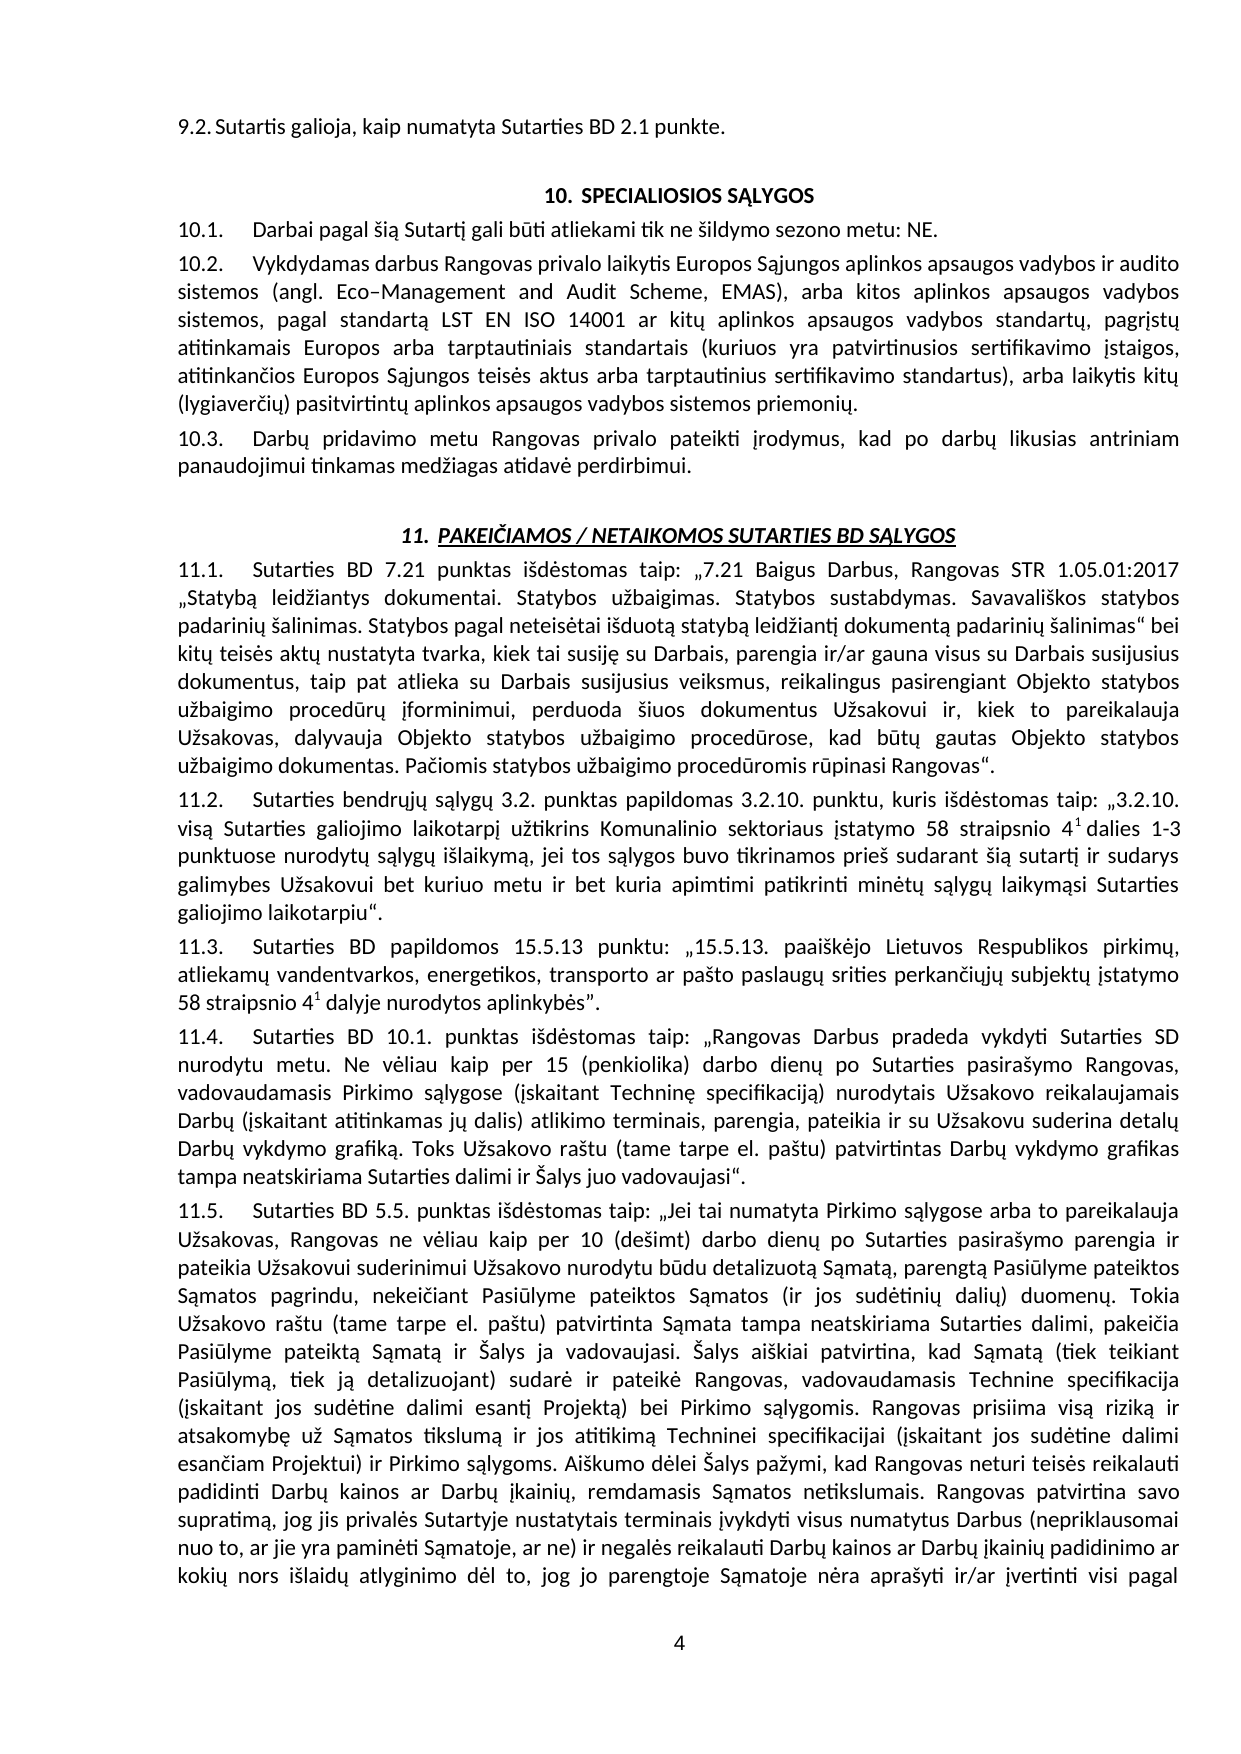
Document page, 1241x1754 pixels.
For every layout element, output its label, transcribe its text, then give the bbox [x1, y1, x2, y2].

list Darbų pridavimo metu Rangovas privalo pateikti įrodymus, kad po darbų likusias antriniam panaudojimui tinkamas medžiagas atidavė perdirbimui. [177, 424, 1181, 480]
list Sutarties BD 7.21 punktas išdėstomas taip: „7.21 Baigus Darbus, Rangovas STR 1.05.01:2017 „Statybą leidžiantys dokumentai. Statybos užbaigimas. Statybos sustabdymas. Savavališkos statybos padarinių šalinimas. Statybos pagal neteisėtai išduotą statybą leidžiantį dokumentą padarinių šalinimas“ bei kitų teisės aktų nustatyta tvarka, kiek tai susiję su Darbais, parengia ir/ar gauna visus su Darbais susijusius dokumentus, taip pat atlieka su Darbais susijusius veiksmus, reikalingus pasirengiant Objekto statybos užbaigimo procedūrų įforminimui, perduoda šiuos dokumentus Užsakovui ir, kiek to pareikalauja Užsakovas, dalyvauja Objekto statybos užbaigimo procedūrose, kad būtų gautas Objekto statybos užbaigimo dokumentas. Pačiomis statybos užbaigimo procedūromis rūpinasi Rangovas“. [177, 555, 1181, 779]
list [177, 1197, 1181, 1589]
list Sutarties BD 10.1. punktas išdėstomas taip: „Rangovas Darbus pradeda vykdyti Sutarties SD nurodytu metu. Ne vėliau kaip per 15 (penkiolika) darbo dienų po Sutarties pasirašymo Rangovas, vadovaudamasis Pirkimo sąlygose (įskaitant Techninę specifikaciją) nurodytais Užsakovo reikalaujamais Darbų (įskaitant atitinkamas jų dalis) atlikimo terminais, parengia, pateikia ir su Užsakovu suderina detalų Darbų vykdymo grafiką. Toks Užsakovo raštu (tame tarpe el. paštu) patvirtintas Darbų vykdymo grafikas tampa neatskiriama Sutarties dalimi ir Šalys juo vadovaujasi“. [177, 1022, 1181, 1190]
list Sutartis galioja, kaip numatyta Sutarties BD 2.1 punkte. [177, 112, 1181, 140]
list PAKEIČIAMOS / NETAIKOMOS SUTARTIES BD SĄLYGOS [177, 521, 1181, 549]
list Sutarties BD papildomos 15.5.13 punktu: „15.5.13. paaiškėjo Lietuvos Respublikos pirkimų, atliekamų vandentvarkos, energetikos, transporto ar pašto paslaugų srities perkančiųjų subjektų įstatymo 58 straipsnio 41 dalyje nurodytos aplinkybės”. [177, 932, 1181, 1016]
list Vykdydamas darbus Rangovas privalo laikytis Europos Sąjungos aplinkos apsaugos vadybos ir audito sistemos (angl. Eco–Management and Audit Scheme, EMAS), arba kitos aplinkos apsaugos vadybos sistemos, pagal standartą LST EN ISO 14001 ar kitų aplinkos apsaugos vadybos standartų, pagrįstų atitinkamais Europos arba tarptautiniais standartais (kuriuos yra patvirtinusios sertifikavimo įstaigos, atitinkančios Europos Sąjungos teisės aktus arba tarptautinius sertifikavimo standartus), arba laikytis kitų (lygiaverčių) pasitvirtintų aplinkos apsaugos vadybos sistemos priemonių. [177, 249, 1181, 417]
list Darbai pagal šią Sutartį gali būti atliekami tik ne šildymo sezono metu: NE. [177, 215, 1181, 243]
list SPECIALIOSIOS SĄLYGOS [177, 181, 1181, 209]
list Sutarties bendrųjų sąlygų 3.2. punktas papildomas 3.2.10. punktu, kuris išdėstomas taip: „3.2.10. visą Sutarties galiojimo laikotarpį užtikrins Komunalinio sektoriaus įstatymo 58 straipsnio 41 dalies 1-3 punktuose nurodytų sąlygų išlaikymą, jei tos sąlygos buvo tikrinamos prieš sudarant šią sutartį ir sudarys galimybes Užsakovui bet kuriuo metu ir bet kuria apimtimi patikrinti minėtų sąlygų laikymąsi Sutarties galiojimo laikotarpiu“. [177, 786, 1181, 926]
